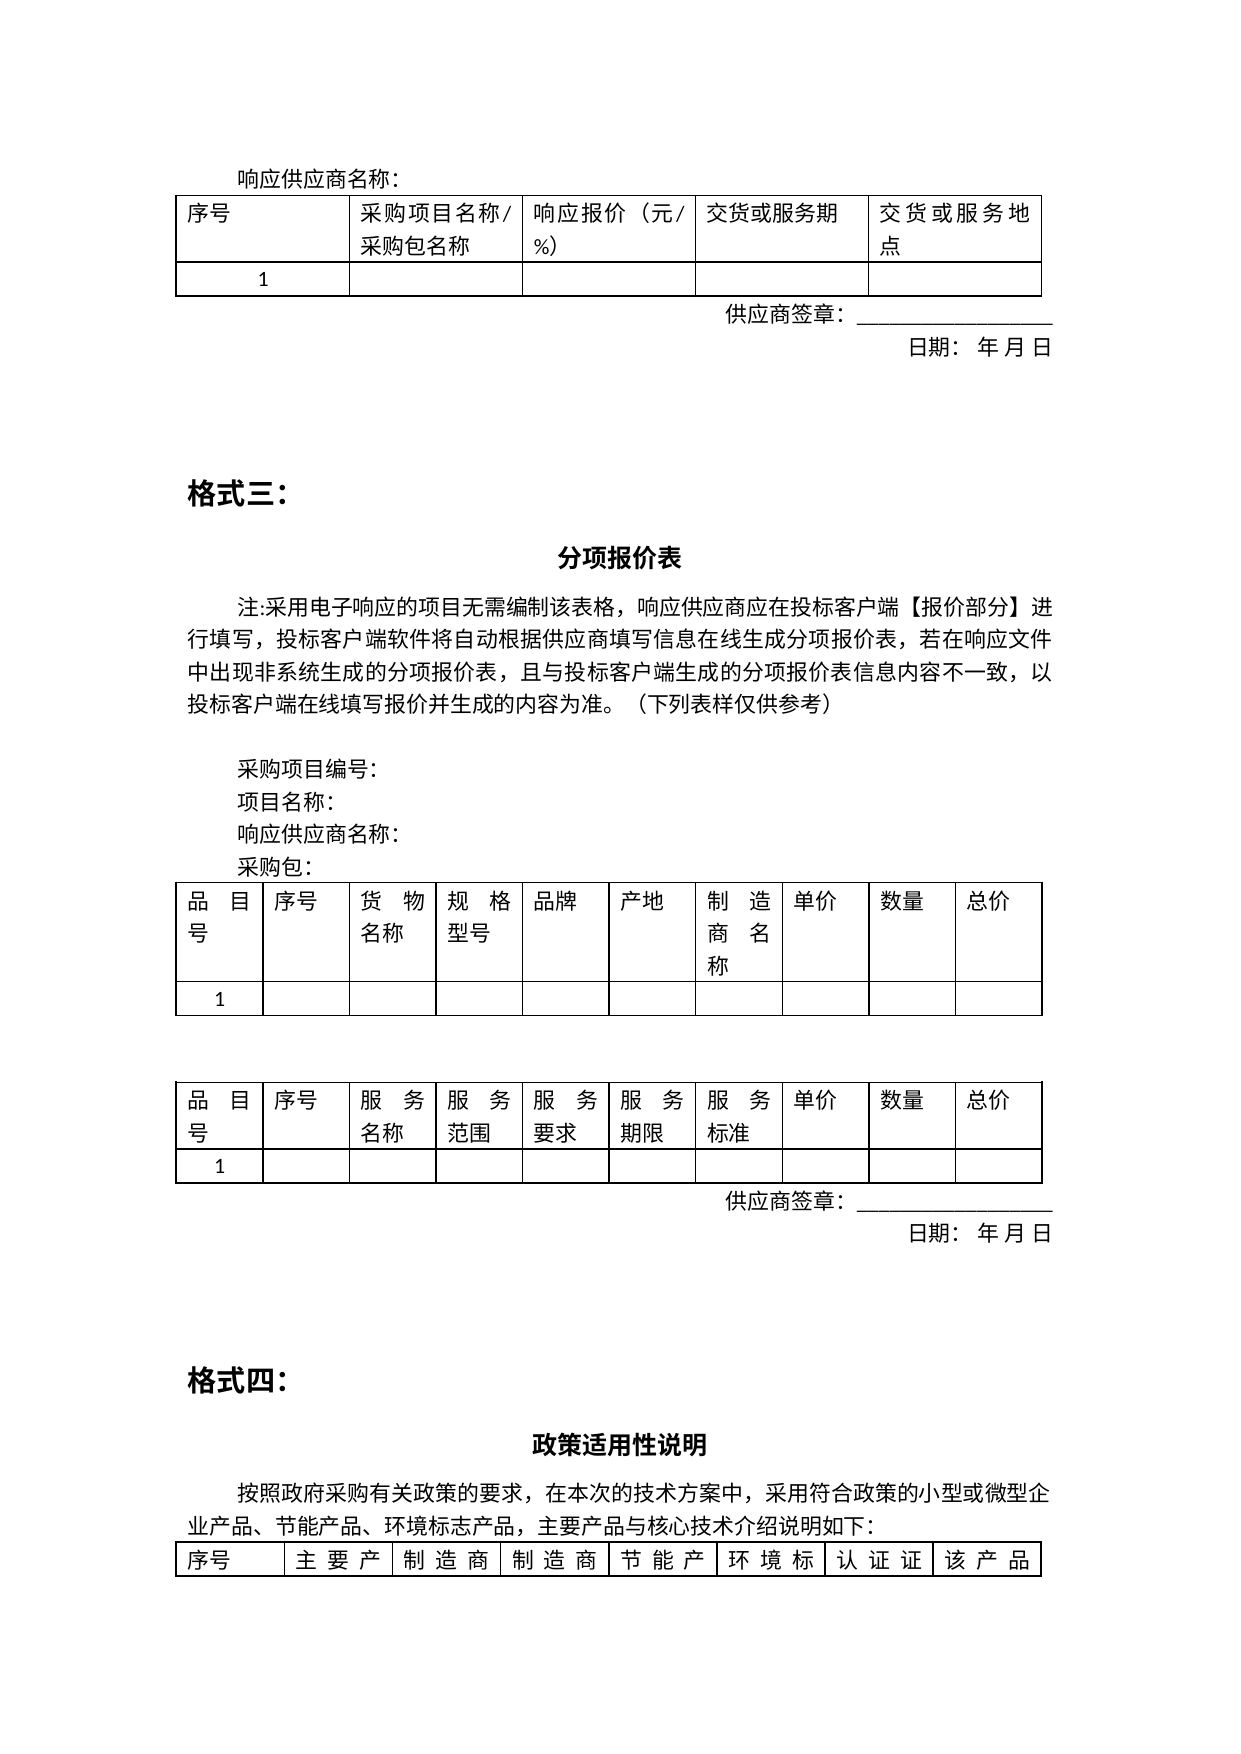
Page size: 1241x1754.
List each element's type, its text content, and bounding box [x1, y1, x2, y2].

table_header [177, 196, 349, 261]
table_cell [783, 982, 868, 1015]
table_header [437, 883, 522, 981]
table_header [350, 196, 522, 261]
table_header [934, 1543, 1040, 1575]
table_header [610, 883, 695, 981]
text 响应供应商名称： [187, 162, 1053, 194]
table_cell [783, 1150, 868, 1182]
text 按照政府采购有关政策的要求，在本次的技术方案中，采用符合政策的小型或微型企业产品、节能产品、环境标志产品，主要产品与核心技术介绍说明如下： [187, 1476, 1053, 1541]
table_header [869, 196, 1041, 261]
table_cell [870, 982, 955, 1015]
text 采购包： [187, 849, 1053, 882]
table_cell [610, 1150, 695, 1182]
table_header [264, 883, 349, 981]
text 响应供应商名称： [187, 817, 1053, 849]
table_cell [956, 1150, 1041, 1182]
text 政策适用性说明 [187, 1411, 1053, 1476]
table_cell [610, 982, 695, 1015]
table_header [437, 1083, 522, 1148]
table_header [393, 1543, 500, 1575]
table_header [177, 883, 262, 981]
text 注:采用电子响应的项目无需编制该表格，响应供应商应在投标客户端【报价部分】进行填写，投标客户端软件将自动根据供应商填写信息在线生成分项报价表，若在响应文件中出现非系统生成的分项报价表，且与投标客户端生成的分项报价表信息内容不一致，以投标客户端在线填写报价并生成的内容为准。（下列表样仅供参考） [187, 589, 1053, 752]
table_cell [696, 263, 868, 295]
text 项目名称： [187, 784, 1053, 817]
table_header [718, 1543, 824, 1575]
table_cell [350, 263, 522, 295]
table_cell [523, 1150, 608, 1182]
text 格式三： [187, 459, 1053, 524]
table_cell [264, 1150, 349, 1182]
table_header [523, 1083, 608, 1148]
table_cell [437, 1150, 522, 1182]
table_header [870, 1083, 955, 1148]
text 格式四： [187, 1346, 1053, 1411]
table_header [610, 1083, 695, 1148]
text 分项报价表 [187, 524, 1053, 589]
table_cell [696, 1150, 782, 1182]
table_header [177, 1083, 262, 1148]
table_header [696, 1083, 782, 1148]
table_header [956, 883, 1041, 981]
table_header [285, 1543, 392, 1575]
text 供应商签章：__________________ [187, 297, 1053, 329]
text 日期： 年 月 日 [187, 329, 1053, 362]
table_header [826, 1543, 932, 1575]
text 采购项目编号： [187, 752, 1053, 784]
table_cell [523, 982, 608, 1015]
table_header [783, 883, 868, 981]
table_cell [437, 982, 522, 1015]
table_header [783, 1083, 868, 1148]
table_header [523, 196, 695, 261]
text 供应商签章：__________________ [187, 1183, 1053, 1216]
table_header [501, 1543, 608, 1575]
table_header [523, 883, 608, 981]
text 日期： 年 月 日 [187, 1216, 1053, 1248]
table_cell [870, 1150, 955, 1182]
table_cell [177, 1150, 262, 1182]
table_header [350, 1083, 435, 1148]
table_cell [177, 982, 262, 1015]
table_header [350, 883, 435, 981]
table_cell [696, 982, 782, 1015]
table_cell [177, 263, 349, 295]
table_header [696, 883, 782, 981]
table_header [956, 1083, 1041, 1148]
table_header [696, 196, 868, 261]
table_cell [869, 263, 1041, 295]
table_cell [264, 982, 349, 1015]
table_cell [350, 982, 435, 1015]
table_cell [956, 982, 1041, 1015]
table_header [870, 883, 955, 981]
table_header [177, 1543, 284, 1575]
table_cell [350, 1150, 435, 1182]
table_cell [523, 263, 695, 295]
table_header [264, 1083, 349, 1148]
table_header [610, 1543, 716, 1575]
